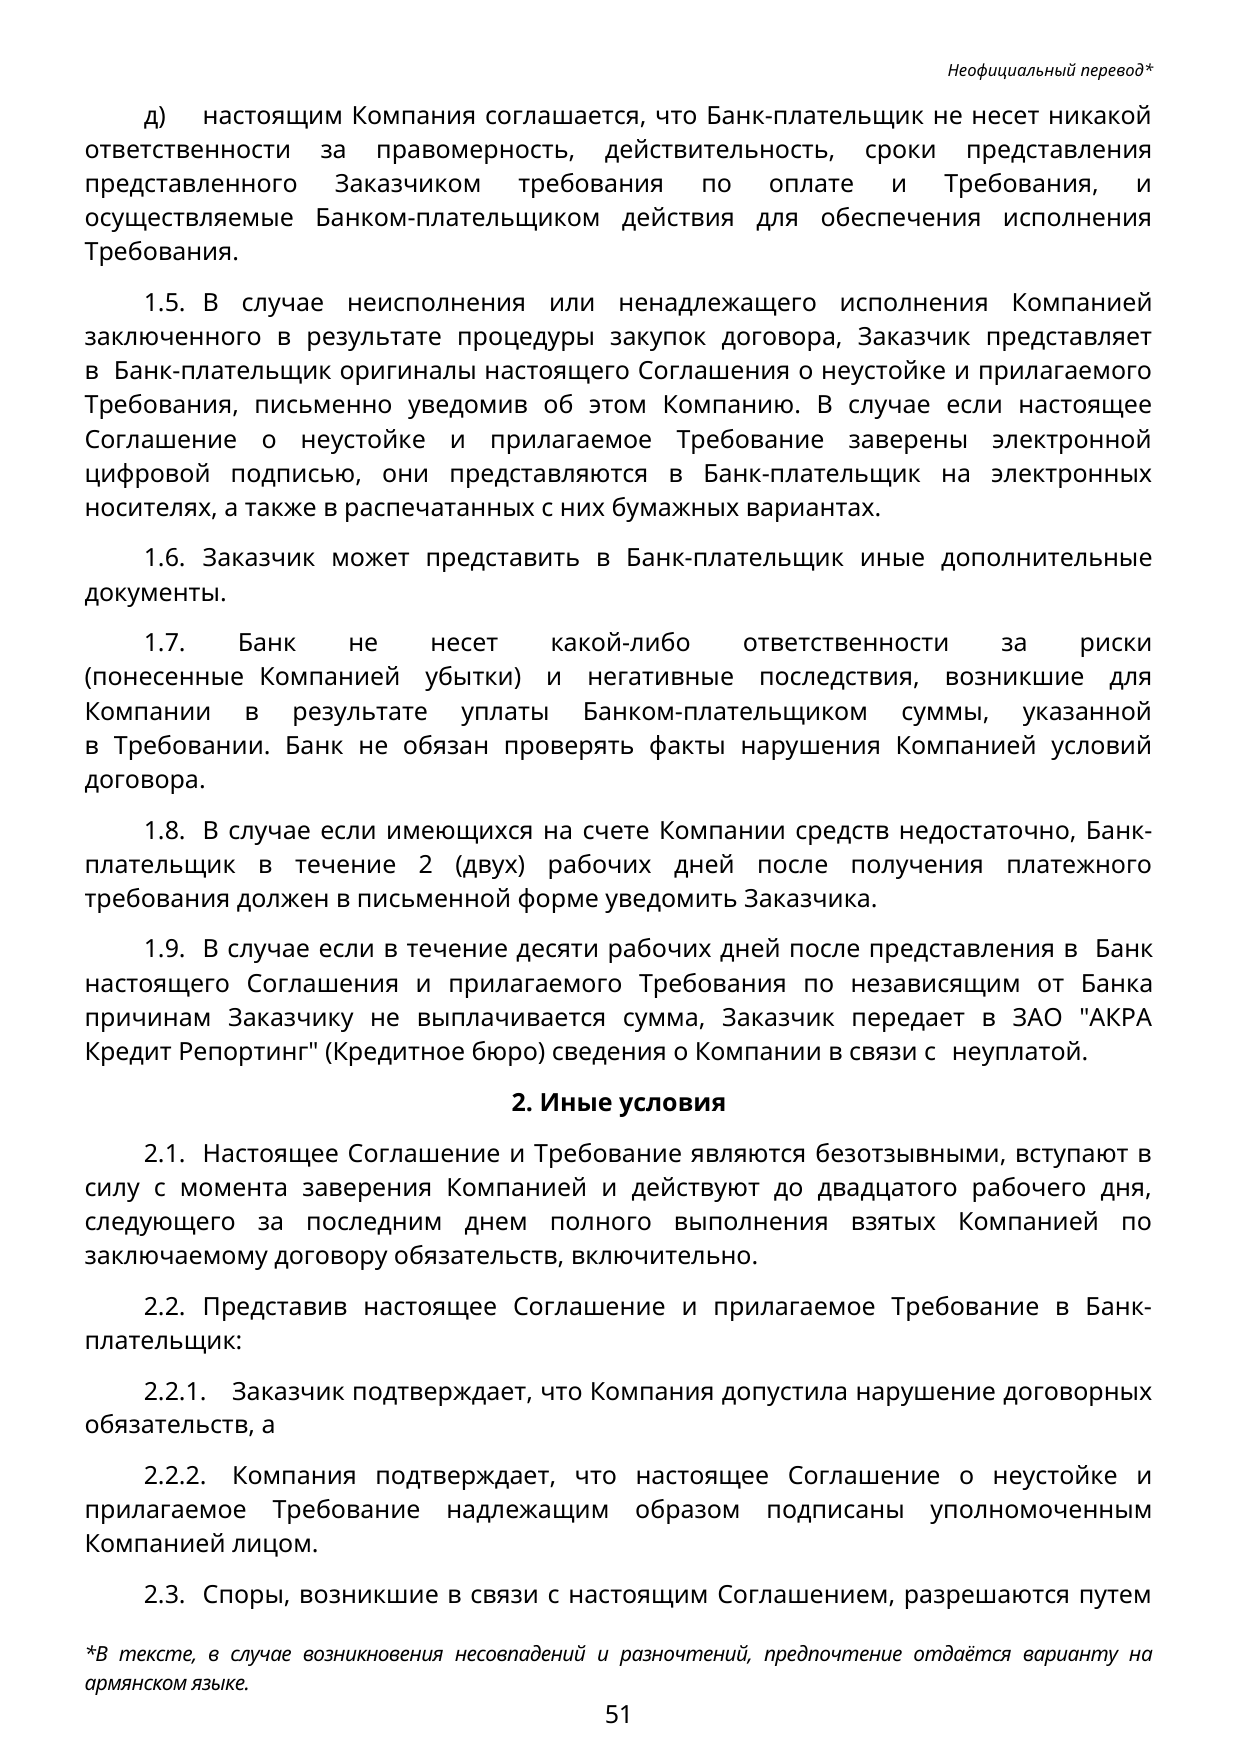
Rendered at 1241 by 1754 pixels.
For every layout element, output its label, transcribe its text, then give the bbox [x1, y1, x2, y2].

text 2.1. Настоящее Соглашение и Требование являются безотзывными, вступают в силу с момента заверения Компанией и действуют до двадцатого рабочего дня, следующего за последним днем полного выполнения взятых Компанией по заключаемому договору обязательств, включительно. [84, 1135, 1153, 1272]
text 1.5. В случае неисполнения или ненадлежащего исполнения Компанией заключенного в результате процедуры закупок договора, Заказчик представляет в Банк-плательщик оригиналы настоящего Соглашения о неустойке и прилагаемого Требования, письменно уведомив об этом Компанию. В случае если настоящее Соглашение о неустойке и прилагаемое Требование заверены электронной цифровой подписью, они представляются в Банк-плательщик на электронных носителях, а также в распечатанных с них бумажных вариантах. [84, 285, 1153, 523]
text 2.2. Представив настоящее Соглашение и прилагаемое Требование в Банк-плательщик: [84, 1288, 1153, 1356]
text 2. Иные условия [84, 1085, 1153, 1119]
text 2.2.2. Компания подтверждает, что настоящее Соглашение о неустойке и прилагаемое Требование надлежащим образом подписаны уполномоченным Компанией лицом. [84, 1458, 1153, 1560]
text 1.9. В случае если в течение десяти рабочих дней после представления в Банк настоящего Соглашения и прилагаемого Требования по независящим от Банка причинам Заказчику не выплачивается сумма, Заказчик передает в ЗАО "АКРА Кредит Репортинг" (Кредитное бюро) сведения о Компании в связи с неуплатой. [84, 931, 1153, 1068]
text 1.6. Заказчик может представить в Банк-плательщик иные дополнительные документы. [84, 540, 1153, 608]
text 1.7. Банк не несет какой-либо ответственности за риски (понесенные Компанией убытки) и негативные последствия, возникшие для Компании в результате уплаты Банком-плательщиком суммы, указанной в Требовании. Банк не обязан проверять факты нарушения Компанией условий договора. [84, 625, 1153, 796]
text д) настоящим Компания соглашается, что Банк-плательщик не несет никакой ответственности за правомерность, действительность, сроки представления представленного Заказчиком требования по оплате и Требования, и осуществляемые Банком-плательщиком действия для обеспечения исполнения Требования. [84, 98, 1153, 268]
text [84, 1577, 1153, 1611]
text 2.2.1. Заказчик подтверждает, что Компания допустила нарушение договорных обязательств, а [84, 1373, 1153, 1441]
text 1.8. В случае если имеющихся на счете Компании средств недостаточно, Банк-плательщик в течение 2 (двух) рабочих дней после получения платежного требования должен в письменной форме уведомить Заказчика. [84, 812, 1153, 914]
